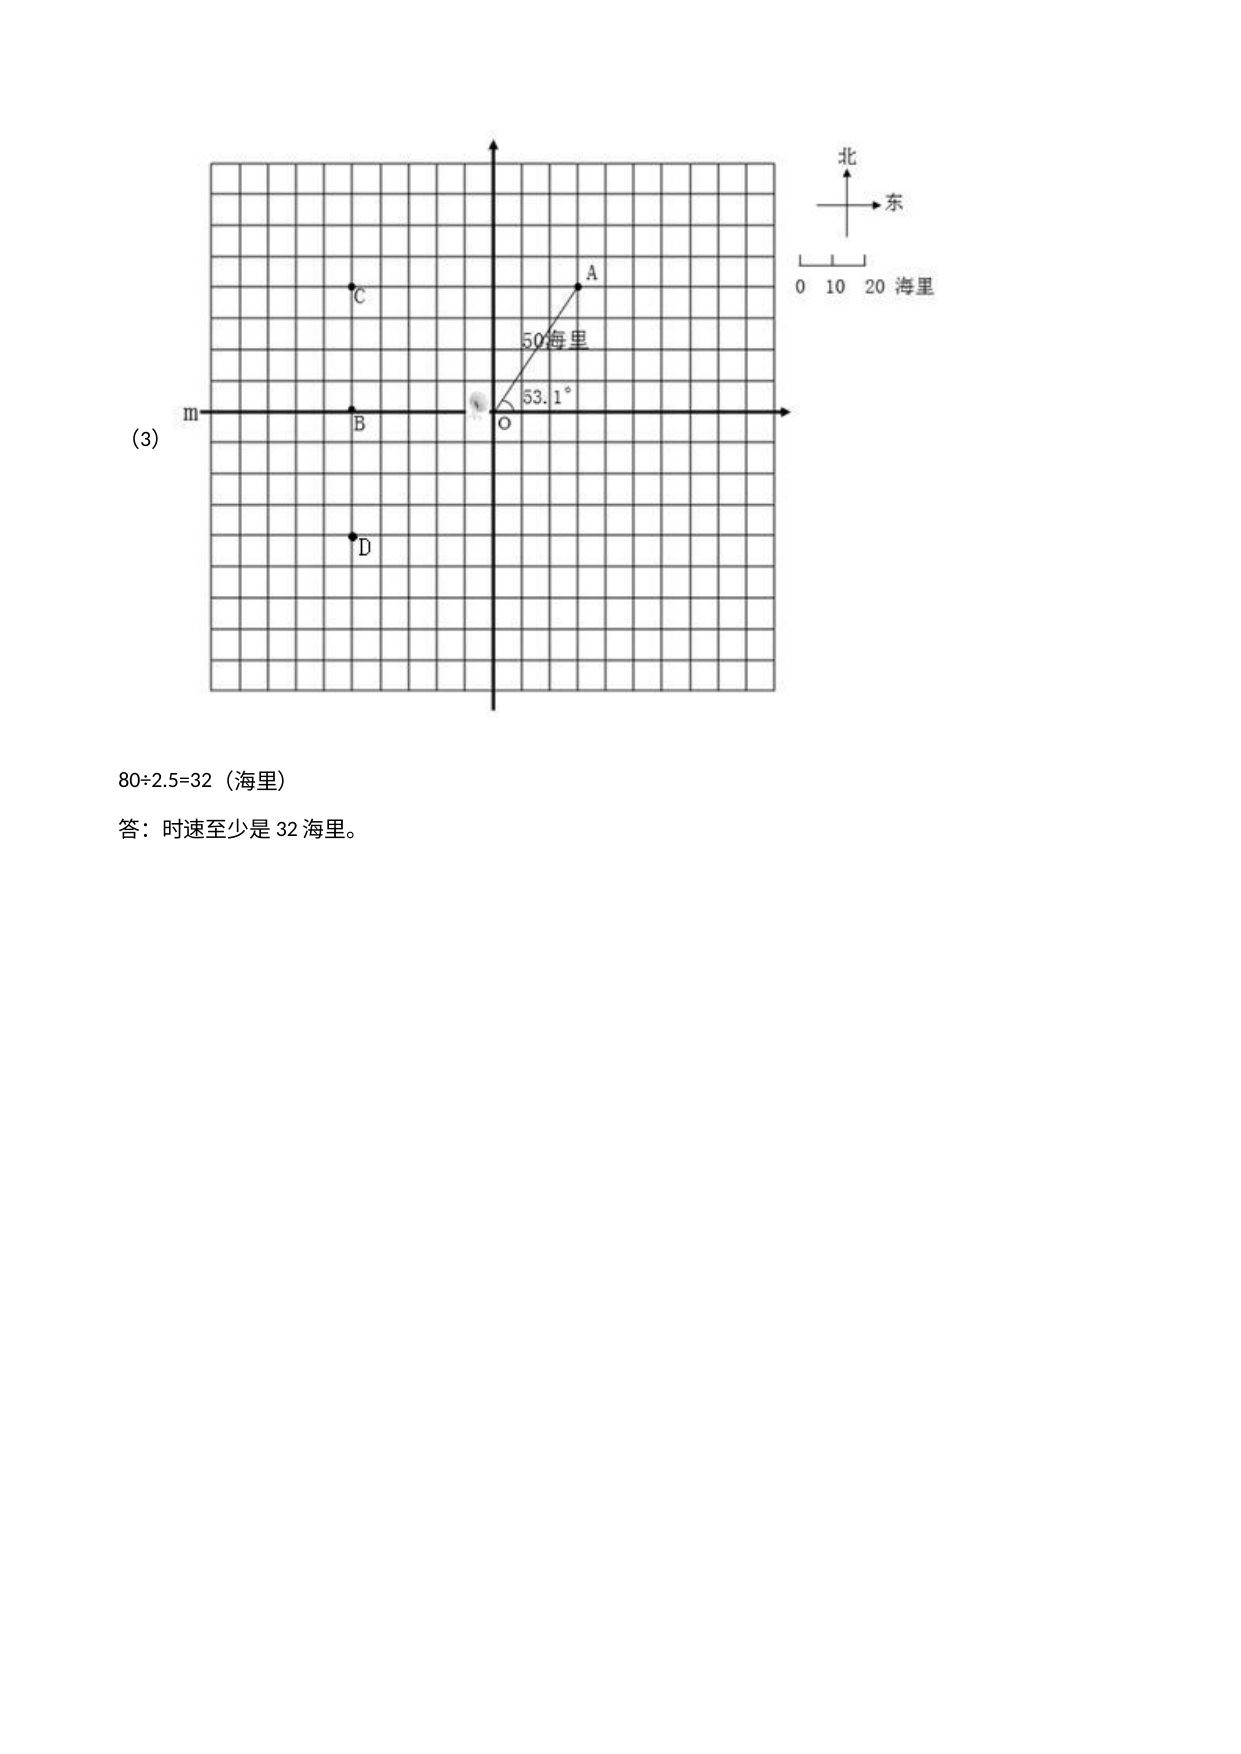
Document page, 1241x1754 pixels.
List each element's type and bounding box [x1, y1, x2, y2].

text [118, 129, 1122, 844]
picture [173, 129, 947, 719]
